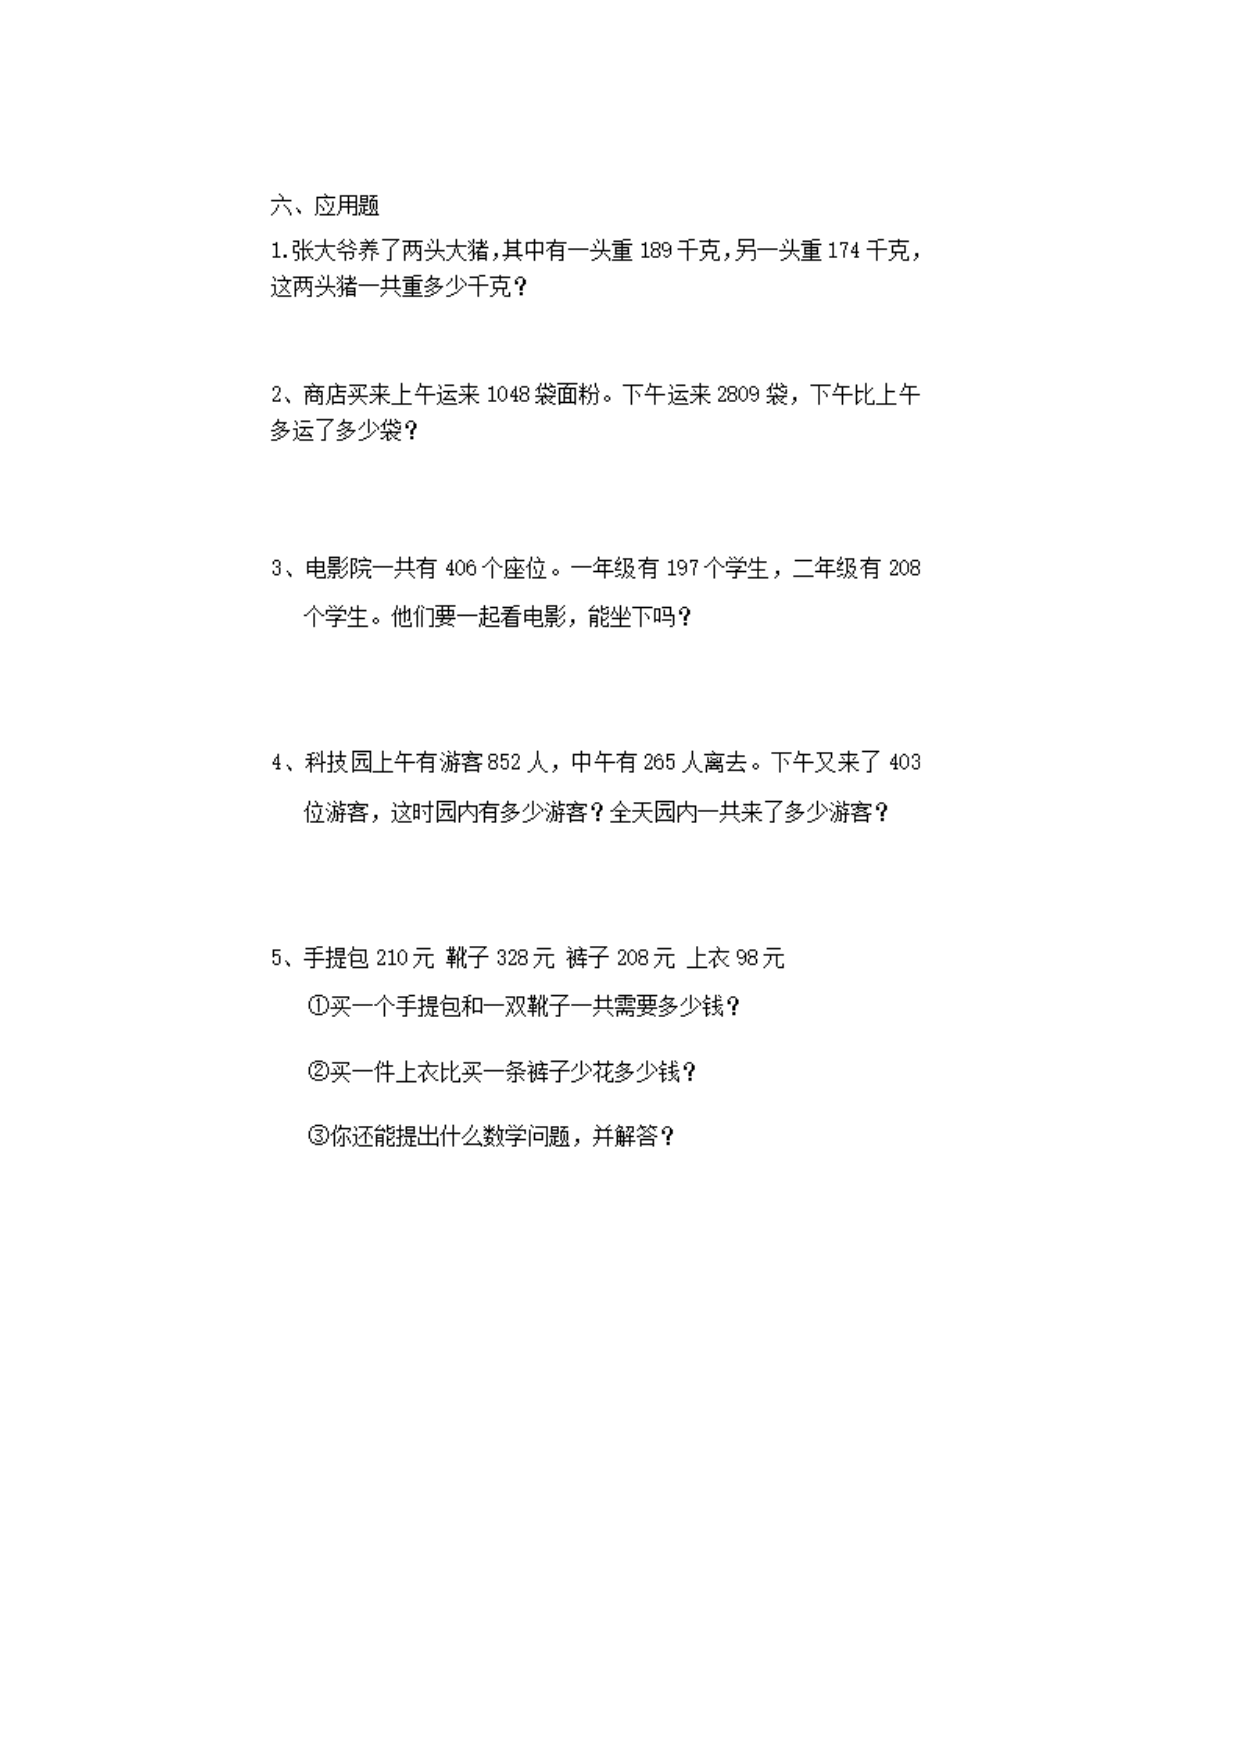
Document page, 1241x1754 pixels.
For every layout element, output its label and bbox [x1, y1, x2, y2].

picture [237, 162, 1003, 1186]
